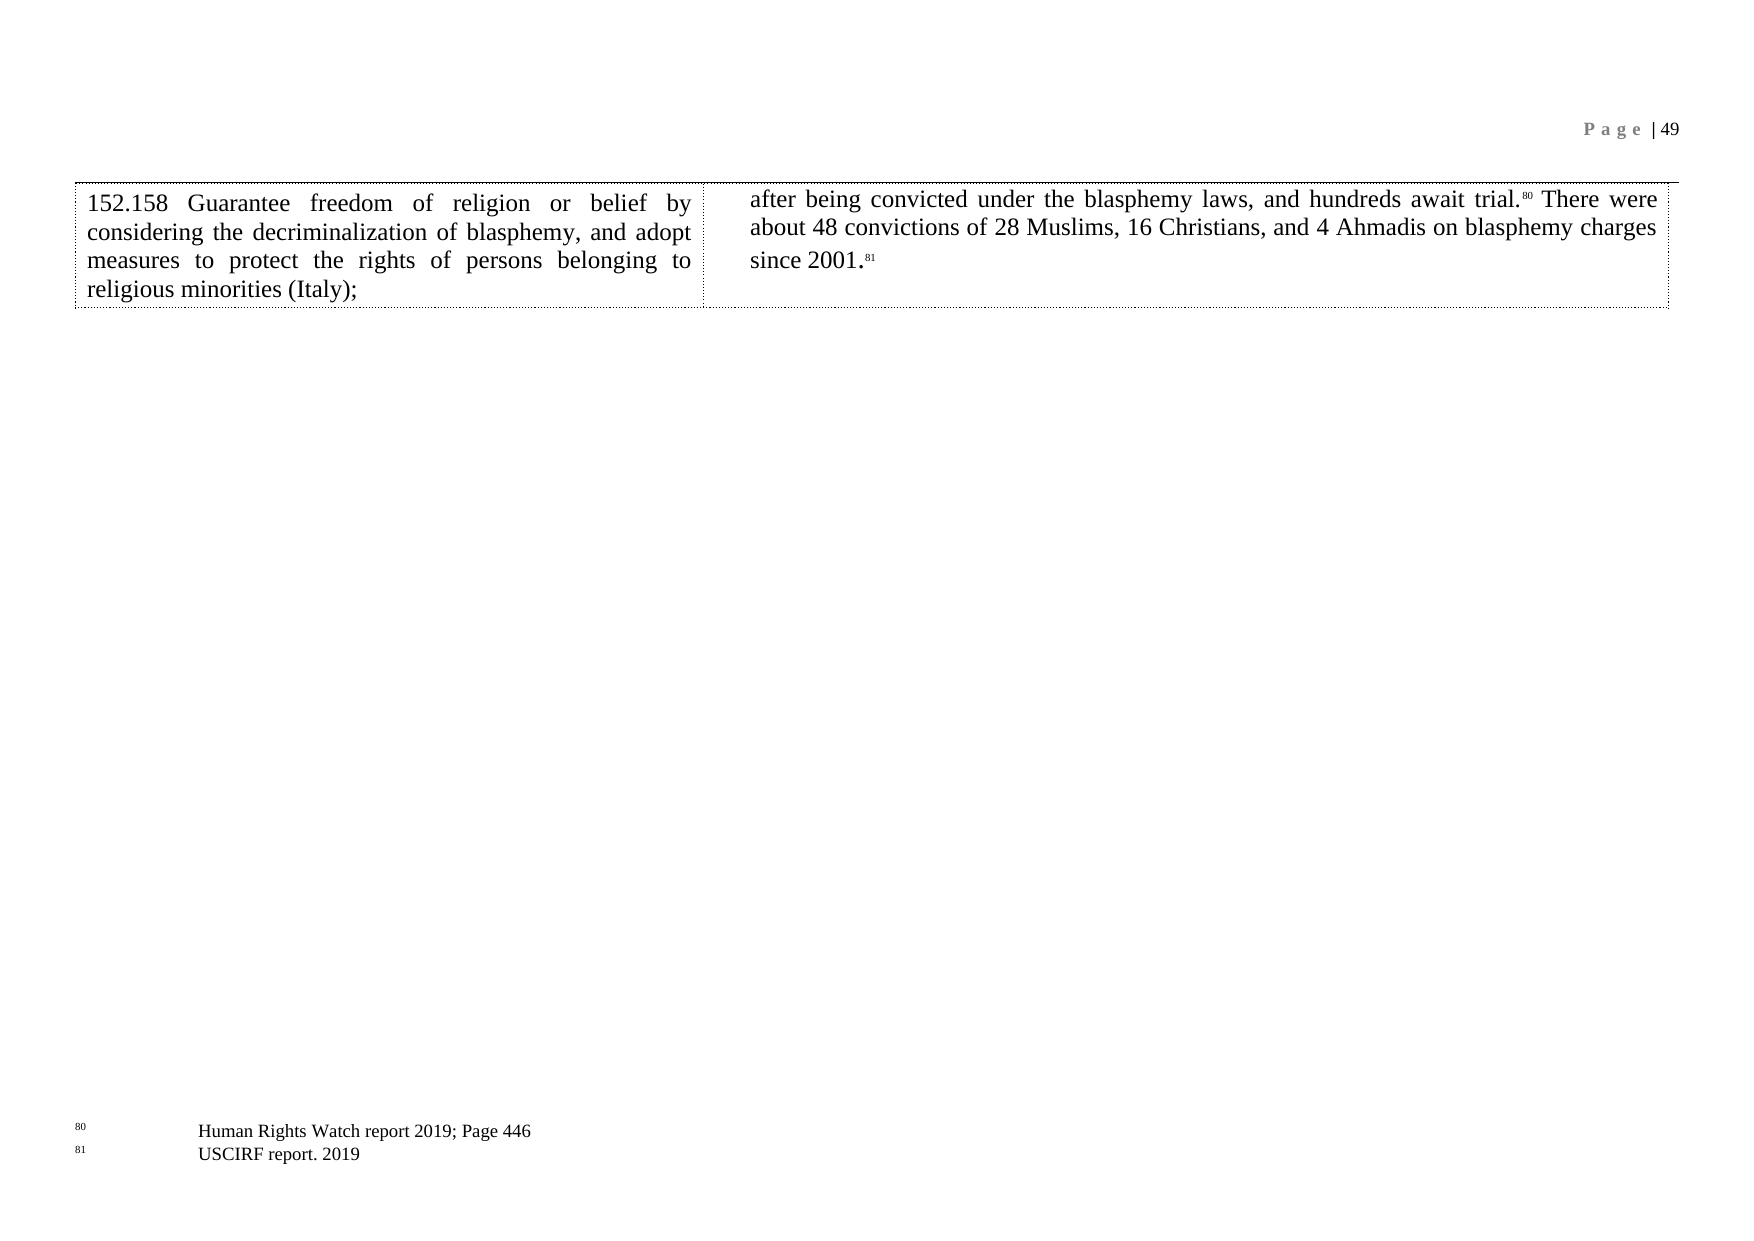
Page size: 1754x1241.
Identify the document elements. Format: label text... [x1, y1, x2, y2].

table_cell 152.158 Guarantee freedom of religion or belief by considering the decriminalization of blasphemy, and adopt measures to protect the rights of persons belonging to religious minorities (Italy); [76, 183, 703, 307]
